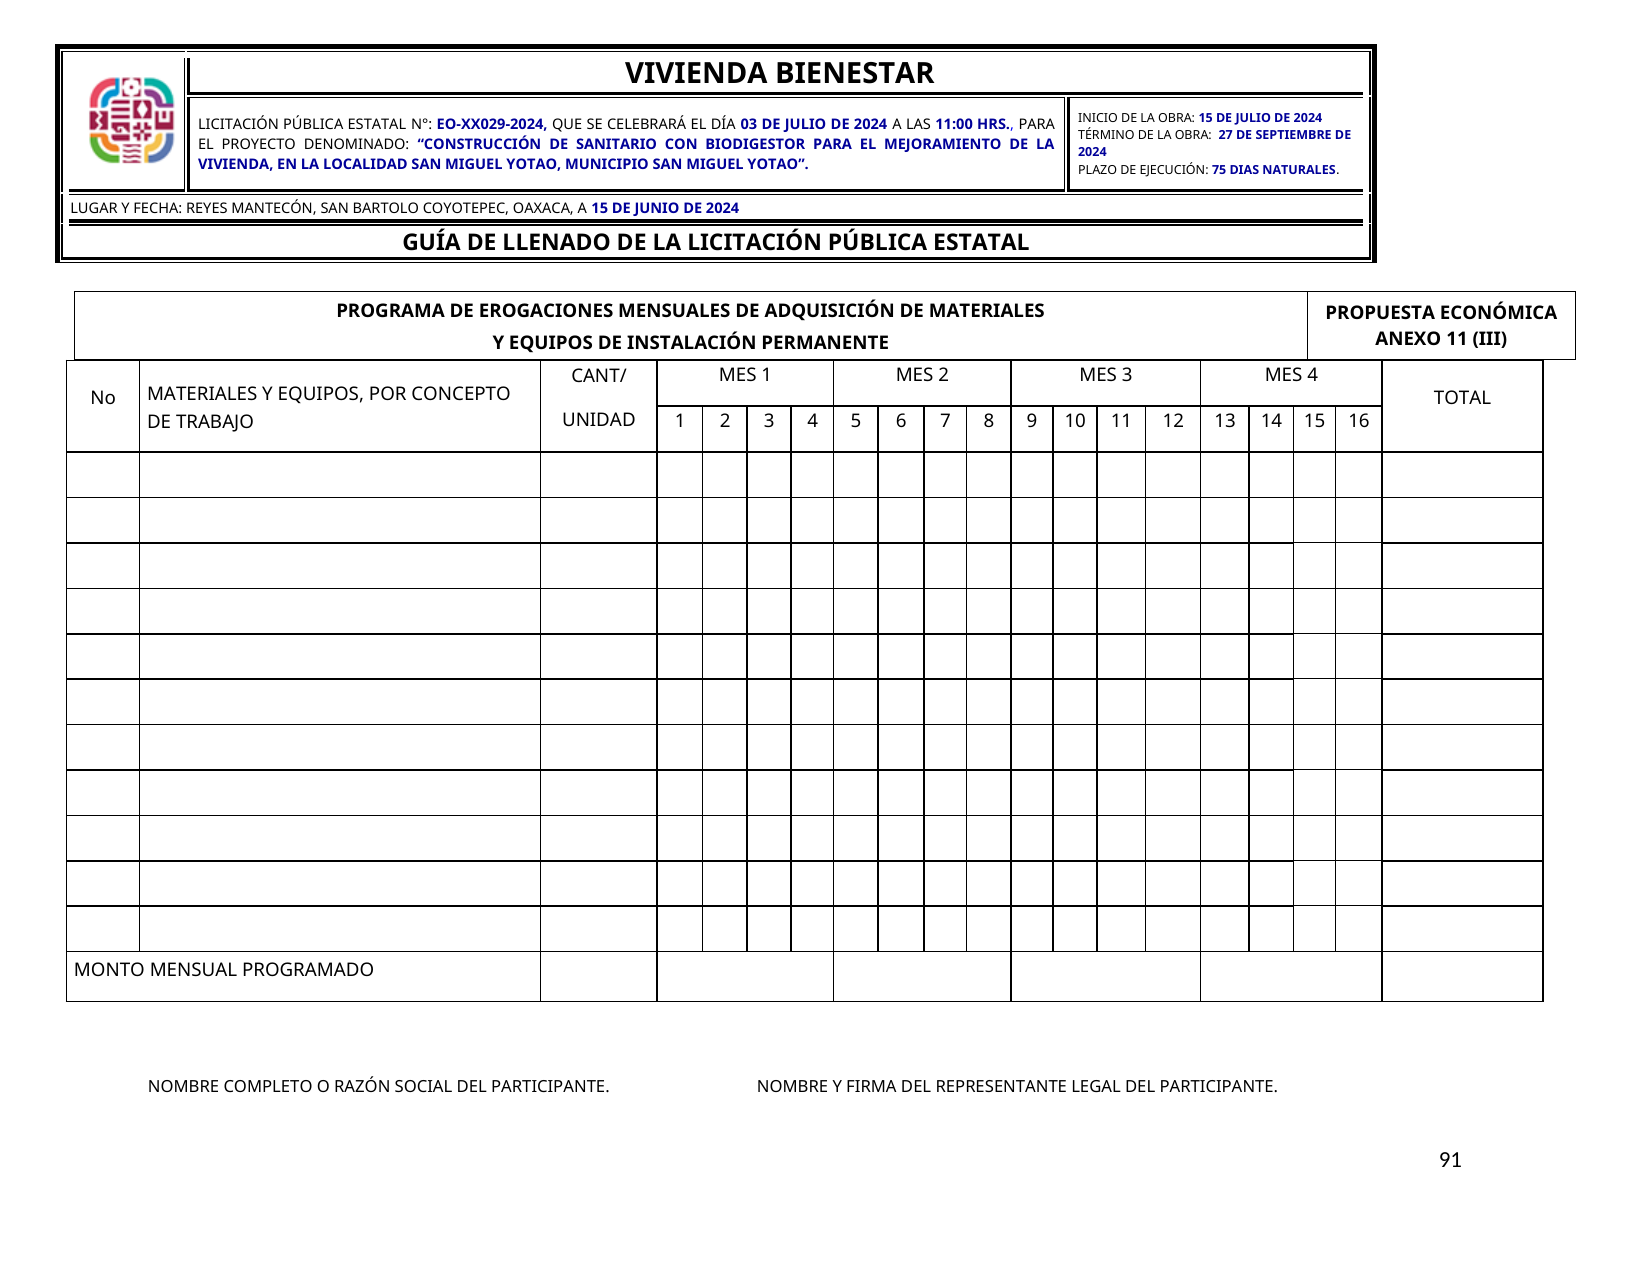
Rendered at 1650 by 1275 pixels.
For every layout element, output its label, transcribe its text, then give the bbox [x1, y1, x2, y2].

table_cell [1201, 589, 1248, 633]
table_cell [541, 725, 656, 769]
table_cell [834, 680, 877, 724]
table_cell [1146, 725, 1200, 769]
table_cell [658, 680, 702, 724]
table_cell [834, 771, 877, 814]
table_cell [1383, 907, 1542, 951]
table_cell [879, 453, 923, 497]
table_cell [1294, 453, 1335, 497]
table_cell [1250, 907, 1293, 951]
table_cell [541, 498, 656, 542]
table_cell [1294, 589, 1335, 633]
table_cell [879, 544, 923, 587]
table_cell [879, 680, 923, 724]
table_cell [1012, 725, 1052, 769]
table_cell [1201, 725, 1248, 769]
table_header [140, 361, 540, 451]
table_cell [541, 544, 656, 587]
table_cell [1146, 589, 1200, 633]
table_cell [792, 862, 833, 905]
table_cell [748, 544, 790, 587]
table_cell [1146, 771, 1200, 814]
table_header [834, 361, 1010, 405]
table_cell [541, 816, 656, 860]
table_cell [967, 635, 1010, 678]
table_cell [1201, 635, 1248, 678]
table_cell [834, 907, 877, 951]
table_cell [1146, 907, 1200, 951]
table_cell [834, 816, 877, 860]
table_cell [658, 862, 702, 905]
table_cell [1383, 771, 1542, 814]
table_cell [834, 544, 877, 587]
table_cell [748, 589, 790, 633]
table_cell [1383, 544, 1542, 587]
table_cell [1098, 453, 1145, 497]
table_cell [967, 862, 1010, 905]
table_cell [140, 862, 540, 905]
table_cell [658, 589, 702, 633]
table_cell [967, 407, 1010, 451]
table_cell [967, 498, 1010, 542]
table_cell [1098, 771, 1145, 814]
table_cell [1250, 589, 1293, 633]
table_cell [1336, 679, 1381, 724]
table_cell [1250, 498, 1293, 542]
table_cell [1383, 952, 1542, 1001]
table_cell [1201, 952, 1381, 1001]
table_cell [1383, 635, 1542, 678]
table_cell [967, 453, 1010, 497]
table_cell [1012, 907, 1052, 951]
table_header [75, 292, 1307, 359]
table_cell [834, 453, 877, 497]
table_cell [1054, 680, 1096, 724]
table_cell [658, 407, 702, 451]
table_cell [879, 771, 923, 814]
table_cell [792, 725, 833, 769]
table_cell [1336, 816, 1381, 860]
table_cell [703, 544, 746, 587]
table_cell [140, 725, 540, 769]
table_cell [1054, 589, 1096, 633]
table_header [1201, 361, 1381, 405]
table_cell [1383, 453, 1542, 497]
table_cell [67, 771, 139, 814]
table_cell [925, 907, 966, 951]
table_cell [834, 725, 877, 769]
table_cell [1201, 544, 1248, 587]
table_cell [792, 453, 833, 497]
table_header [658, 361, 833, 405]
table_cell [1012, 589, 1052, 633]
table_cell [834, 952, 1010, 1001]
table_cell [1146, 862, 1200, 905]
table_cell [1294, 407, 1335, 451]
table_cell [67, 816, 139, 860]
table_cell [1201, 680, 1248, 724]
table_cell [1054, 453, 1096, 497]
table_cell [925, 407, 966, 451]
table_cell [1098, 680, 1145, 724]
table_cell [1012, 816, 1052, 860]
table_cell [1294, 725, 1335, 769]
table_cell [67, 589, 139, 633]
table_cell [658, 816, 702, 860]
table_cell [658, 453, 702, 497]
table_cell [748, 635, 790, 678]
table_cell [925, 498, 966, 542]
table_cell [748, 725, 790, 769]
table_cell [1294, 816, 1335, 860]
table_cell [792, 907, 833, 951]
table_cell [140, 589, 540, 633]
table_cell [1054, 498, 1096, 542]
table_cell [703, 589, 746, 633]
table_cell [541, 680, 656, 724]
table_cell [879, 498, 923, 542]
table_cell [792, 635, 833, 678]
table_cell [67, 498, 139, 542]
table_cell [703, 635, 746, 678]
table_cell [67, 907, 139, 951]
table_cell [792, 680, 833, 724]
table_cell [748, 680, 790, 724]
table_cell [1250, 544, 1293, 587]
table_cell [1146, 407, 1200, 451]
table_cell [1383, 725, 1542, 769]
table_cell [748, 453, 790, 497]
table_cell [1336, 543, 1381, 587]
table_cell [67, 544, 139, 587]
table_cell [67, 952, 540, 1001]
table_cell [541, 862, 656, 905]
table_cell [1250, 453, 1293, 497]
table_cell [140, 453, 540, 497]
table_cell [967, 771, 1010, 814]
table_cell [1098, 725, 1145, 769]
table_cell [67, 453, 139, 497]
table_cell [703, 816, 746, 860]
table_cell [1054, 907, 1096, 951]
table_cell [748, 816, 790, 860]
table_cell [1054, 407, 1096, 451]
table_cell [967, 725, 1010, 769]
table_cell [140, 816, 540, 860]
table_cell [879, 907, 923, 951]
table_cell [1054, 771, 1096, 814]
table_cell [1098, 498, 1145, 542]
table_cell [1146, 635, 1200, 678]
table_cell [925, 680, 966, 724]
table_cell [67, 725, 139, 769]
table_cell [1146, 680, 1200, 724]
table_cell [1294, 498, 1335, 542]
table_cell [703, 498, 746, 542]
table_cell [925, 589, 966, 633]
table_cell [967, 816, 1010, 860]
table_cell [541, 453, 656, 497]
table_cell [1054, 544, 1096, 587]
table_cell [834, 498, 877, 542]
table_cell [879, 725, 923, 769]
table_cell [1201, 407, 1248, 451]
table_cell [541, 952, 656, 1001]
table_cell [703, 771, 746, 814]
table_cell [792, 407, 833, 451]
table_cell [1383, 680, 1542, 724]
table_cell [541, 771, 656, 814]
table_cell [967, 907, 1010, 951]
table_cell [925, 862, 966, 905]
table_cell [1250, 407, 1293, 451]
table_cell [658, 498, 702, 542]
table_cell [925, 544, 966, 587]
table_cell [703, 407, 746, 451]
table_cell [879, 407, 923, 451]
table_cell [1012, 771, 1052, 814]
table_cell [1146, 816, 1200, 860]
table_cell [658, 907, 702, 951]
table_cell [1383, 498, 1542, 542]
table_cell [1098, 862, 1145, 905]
text NOMBRE COMPLETO O RAZÓN SOCIAL DEL PARTICIPANTE. NOMBRE Y FIRMA DEL REPRESENTANTE LEGAL DEL PARTICIPANTE. [148, 1075, 1462, 1098]
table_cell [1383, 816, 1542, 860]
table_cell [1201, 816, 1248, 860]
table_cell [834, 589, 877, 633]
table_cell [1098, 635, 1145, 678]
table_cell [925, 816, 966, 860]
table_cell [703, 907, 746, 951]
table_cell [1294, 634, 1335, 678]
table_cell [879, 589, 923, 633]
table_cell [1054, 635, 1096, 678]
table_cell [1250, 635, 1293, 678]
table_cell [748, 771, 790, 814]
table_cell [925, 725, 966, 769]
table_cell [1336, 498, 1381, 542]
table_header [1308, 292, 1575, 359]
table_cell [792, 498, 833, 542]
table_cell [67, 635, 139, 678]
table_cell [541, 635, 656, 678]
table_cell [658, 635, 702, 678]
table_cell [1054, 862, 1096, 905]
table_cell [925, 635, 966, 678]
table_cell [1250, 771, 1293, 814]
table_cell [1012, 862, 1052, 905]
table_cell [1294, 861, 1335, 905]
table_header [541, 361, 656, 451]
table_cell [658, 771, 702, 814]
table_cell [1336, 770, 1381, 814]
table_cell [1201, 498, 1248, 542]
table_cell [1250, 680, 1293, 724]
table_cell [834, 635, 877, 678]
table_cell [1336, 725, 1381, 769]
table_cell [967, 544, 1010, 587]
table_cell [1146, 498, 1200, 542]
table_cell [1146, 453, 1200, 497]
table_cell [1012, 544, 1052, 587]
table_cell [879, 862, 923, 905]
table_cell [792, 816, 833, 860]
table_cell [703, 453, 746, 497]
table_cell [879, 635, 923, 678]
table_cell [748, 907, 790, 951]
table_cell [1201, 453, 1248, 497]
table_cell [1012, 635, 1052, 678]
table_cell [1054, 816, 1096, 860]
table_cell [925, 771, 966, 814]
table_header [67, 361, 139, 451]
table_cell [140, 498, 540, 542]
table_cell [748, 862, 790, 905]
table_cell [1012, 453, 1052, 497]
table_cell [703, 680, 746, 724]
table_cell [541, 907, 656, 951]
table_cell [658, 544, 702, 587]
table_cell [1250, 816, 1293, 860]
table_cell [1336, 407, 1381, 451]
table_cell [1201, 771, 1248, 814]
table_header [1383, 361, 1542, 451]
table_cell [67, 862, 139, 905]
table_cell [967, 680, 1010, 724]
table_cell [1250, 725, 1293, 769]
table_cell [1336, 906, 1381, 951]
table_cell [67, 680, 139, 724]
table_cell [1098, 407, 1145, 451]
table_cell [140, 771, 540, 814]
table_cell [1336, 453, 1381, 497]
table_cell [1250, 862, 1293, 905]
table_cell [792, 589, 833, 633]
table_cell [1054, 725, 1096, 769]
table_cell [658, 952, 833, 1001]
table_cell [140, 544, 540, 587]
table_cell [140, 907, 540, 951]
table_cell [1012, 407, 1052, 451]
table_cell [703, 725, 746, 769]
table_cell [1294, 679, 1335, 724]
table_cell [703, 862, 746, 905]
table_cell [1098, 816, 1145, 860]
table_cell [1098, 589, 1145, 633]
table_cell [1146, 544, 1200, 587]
picture [78, 70, 184, 169]
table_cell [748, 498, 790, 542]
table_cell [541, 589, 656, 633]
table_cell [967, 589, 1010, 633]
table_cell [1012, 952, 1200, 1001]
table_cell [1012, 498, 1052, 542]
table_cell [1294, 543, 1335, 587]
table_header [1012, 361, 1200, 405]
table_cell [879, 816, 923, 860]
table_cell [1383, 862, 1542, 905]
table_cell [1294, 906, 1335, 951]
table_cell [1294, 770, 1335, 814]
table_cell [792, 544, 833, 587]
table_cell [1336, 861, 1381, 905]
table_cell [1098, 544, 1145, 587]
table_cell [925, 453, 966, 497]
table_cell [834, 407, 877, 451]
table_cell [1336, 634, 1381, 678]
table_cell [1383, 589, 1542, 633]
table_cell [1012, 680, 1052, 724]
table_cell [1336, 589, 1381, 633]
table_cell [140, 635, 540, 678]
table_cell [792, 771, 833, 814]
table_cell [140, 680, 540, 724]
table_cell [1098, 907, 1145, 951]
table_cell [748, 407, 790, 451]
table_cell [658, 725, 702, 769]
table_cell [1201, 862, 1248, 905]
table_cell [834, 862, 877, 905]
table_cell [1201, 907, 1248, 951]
